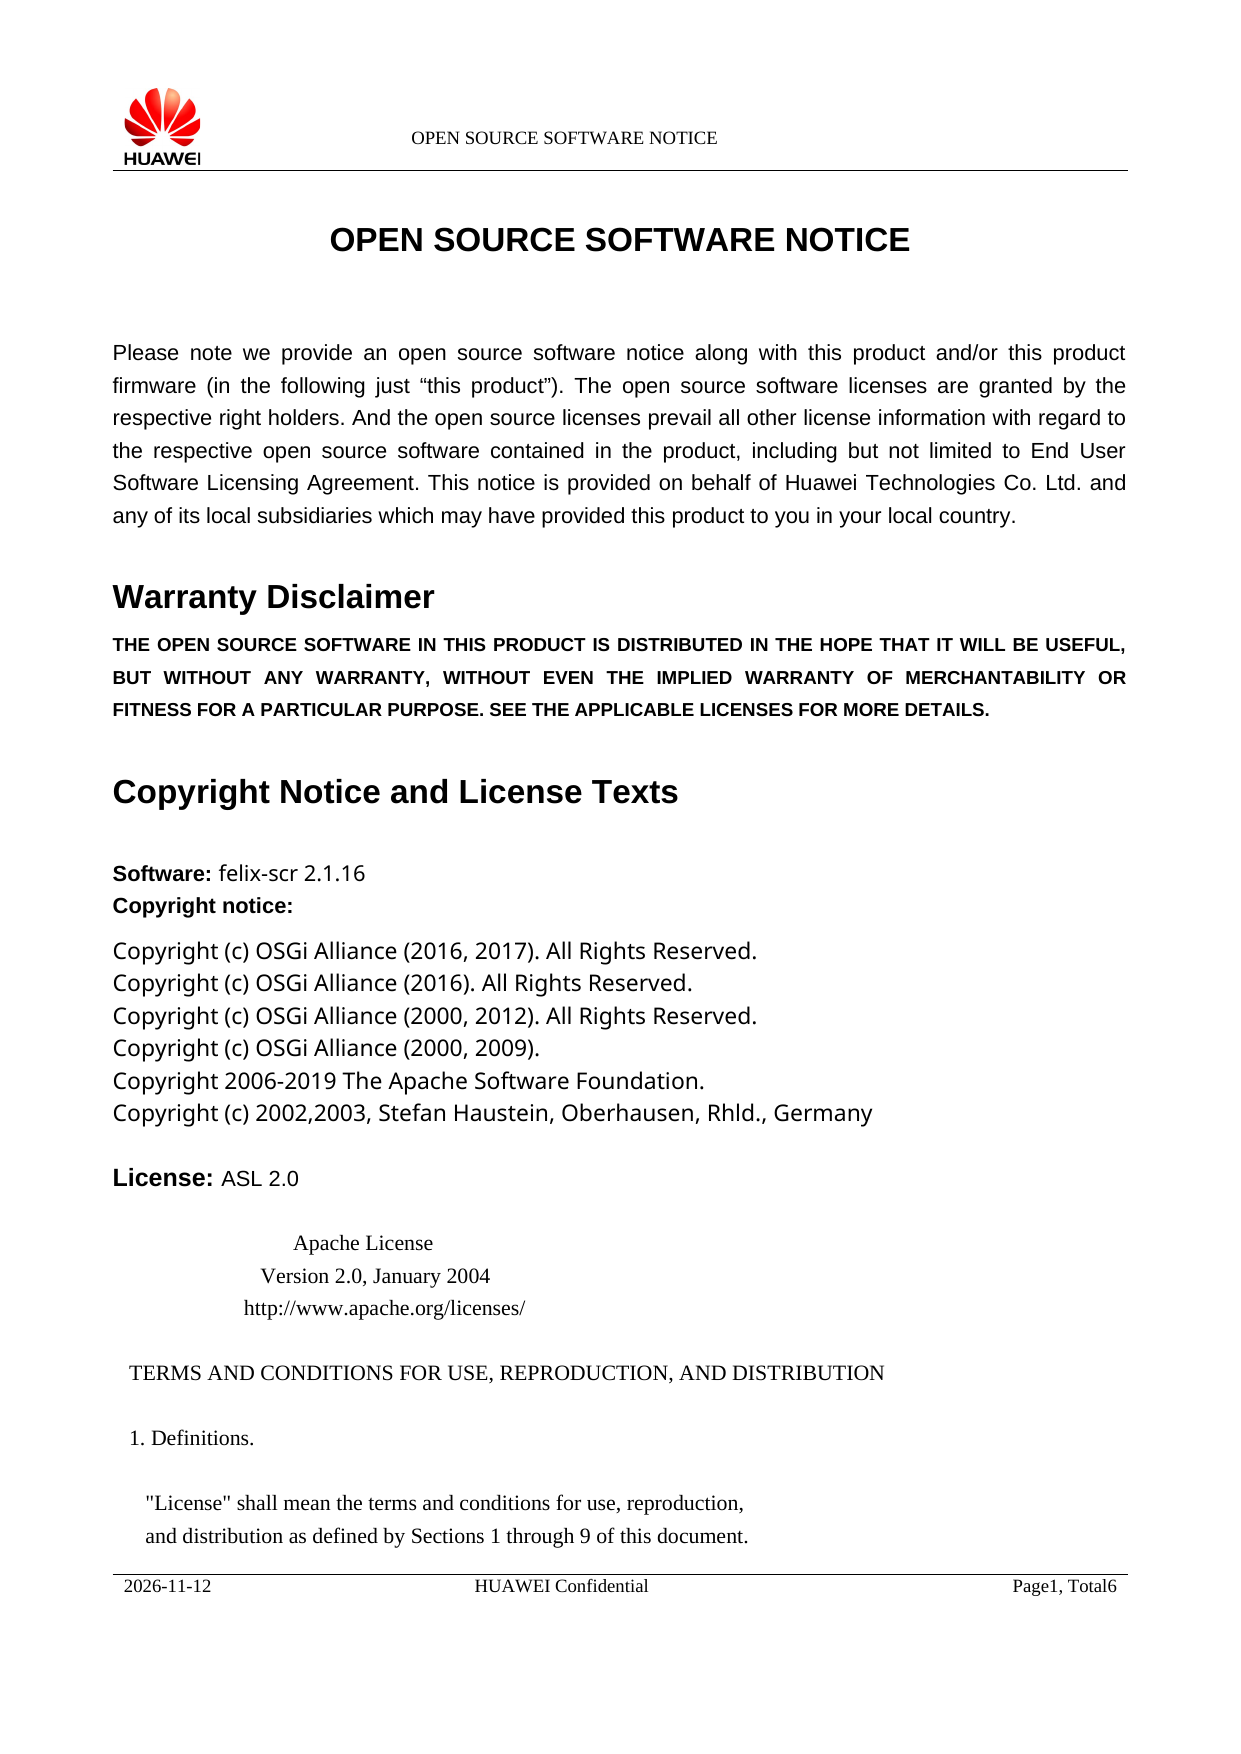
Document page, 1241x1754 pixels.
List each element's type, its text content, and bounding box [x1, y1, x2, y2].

text Copyright notice: [112, 889, 1128, 921]
text Please note we provide an open source software notice along with this product and/or this product firmware (in the following just “this product”). The open source software licenses are granted by the respective right holders. And the open source licenses prevail all other license information with regard to the respective open source software contained in the product, including but not limited to End User Software Licensing Agreement. This notice is provided on behalf of Huawei Technologies Co. Ltd. and any of its local subsidiaries which may have provided this product to you in your local country. [112, 336, 1128, 531]
text The open source software in this product is distributed in the hope that it will be useful, but WITHOUT ANY WARRANTY, without even the implied warranty of MERCHANTABILITY or FITNESS FOR A PARTICULAR PURPOSE. See the applicable licenses for more details. [112, 629, 1128, 726]
text OPEN SOURCE SOFTWARE NOTICE [112, 206, 1128, 271]
text Copyright Notice and License Texts [112, 759, 1128, 824]
text License: ASL 2.0 [112, 1161, 1128, 1194]
text Warranty Disclaimer [112, 564, 1128, 629]
picture [124, 88, 201, 165]
text Copyright (c) OSGi Alliance (2016, 2017). All Rights Reserved. Copyright (c) OSGi Alliance (2016). All Rights Reserved. Copyright (c) OSGi Alliance (2000, 2012). All Rights Reserved. Copyright (c) OSGi Alliance (2000, 2009). Copyright 2006-2019 The Apache Software Foundation. Copyright (c) 2002,2003, Stefan Haustein, Oberhausen, Rhld., Germany [112, 934, 1128, 1161]
title Software: felix-scr 2.1.16 [112, 856, 1128, 889]
